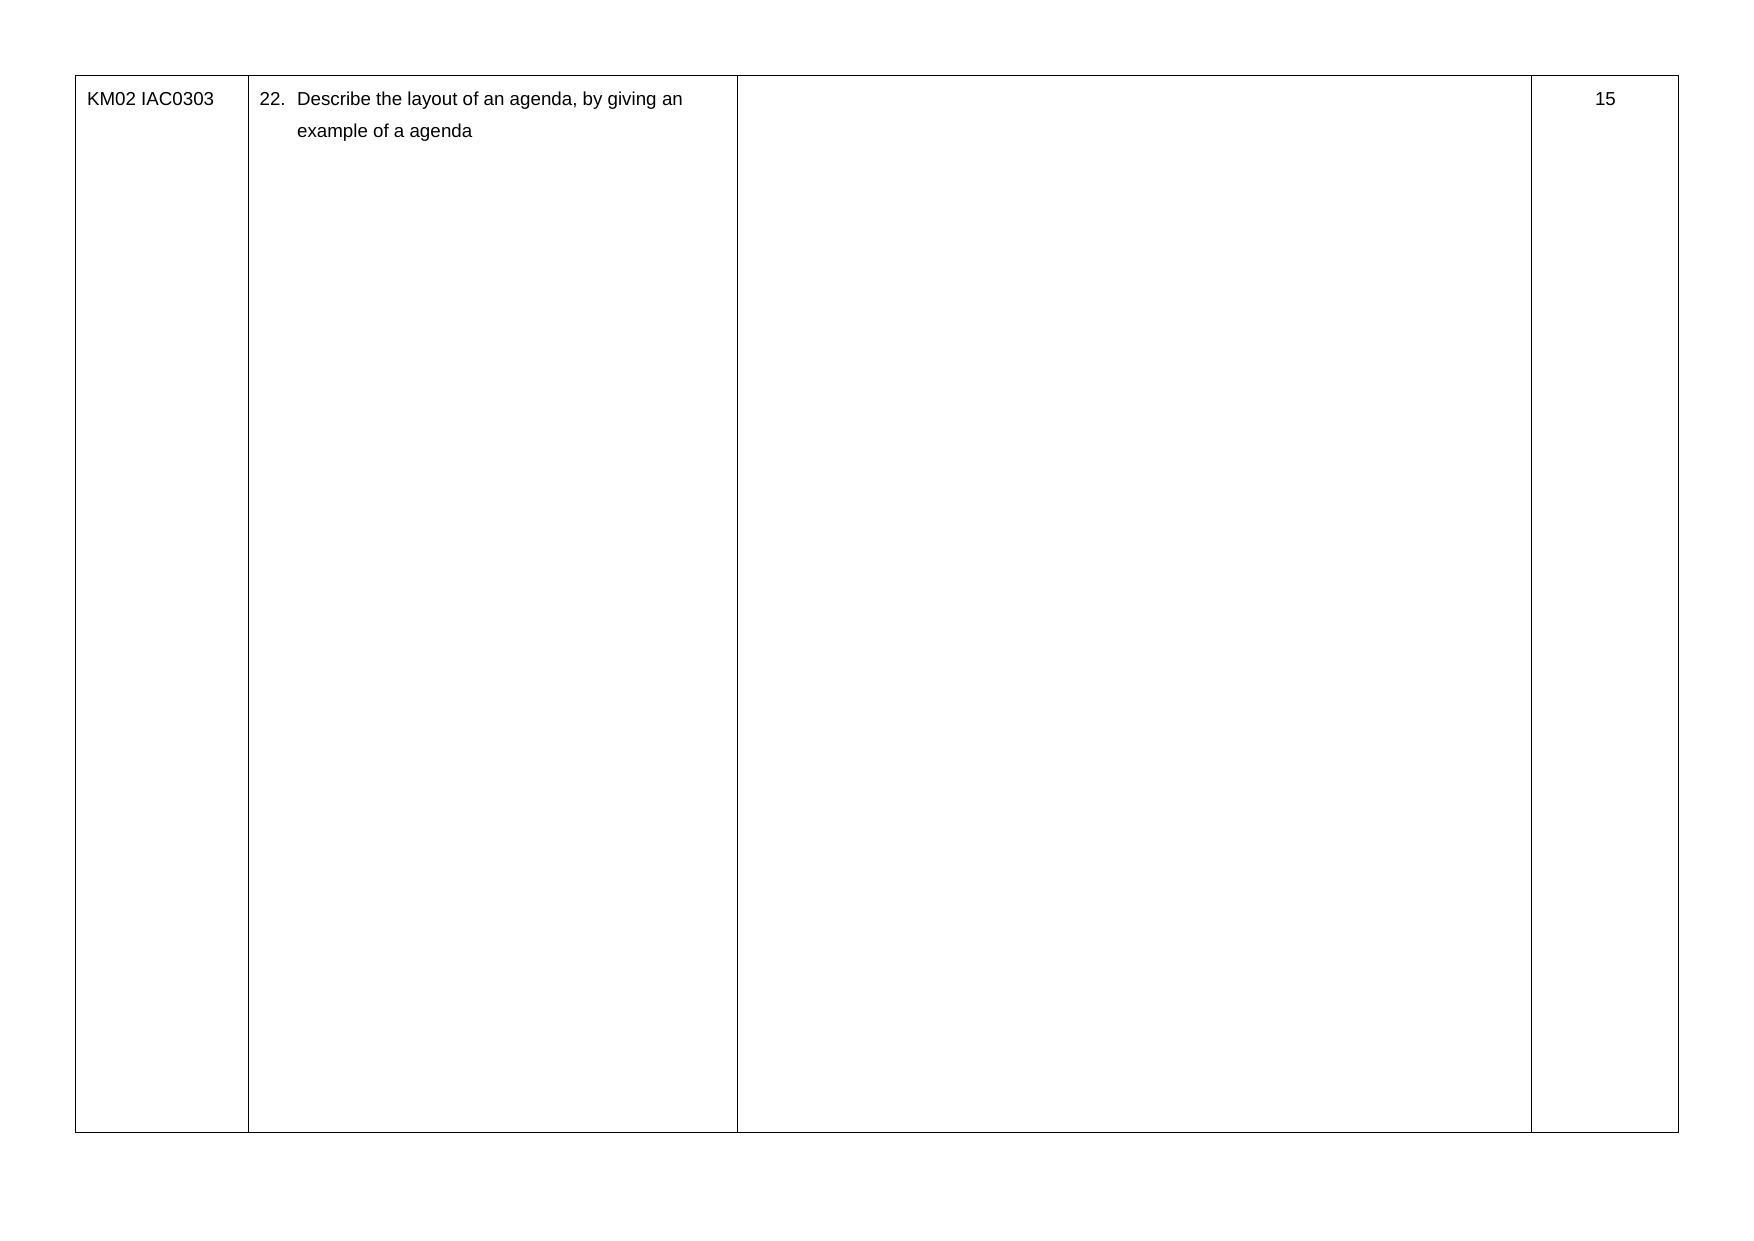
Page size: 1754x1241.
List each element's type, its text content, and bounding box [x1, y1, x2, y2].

table_cell Describe the layout of an agenda, by giving an example of a agenda [249, 76, 737, 1132]
table_cell KM02 IAC0303 [76, 76, 248, 1132]
table_cell [738, 76, 1531, 1132]
table_cell 15 [1532, 76, 1678, 1132]
